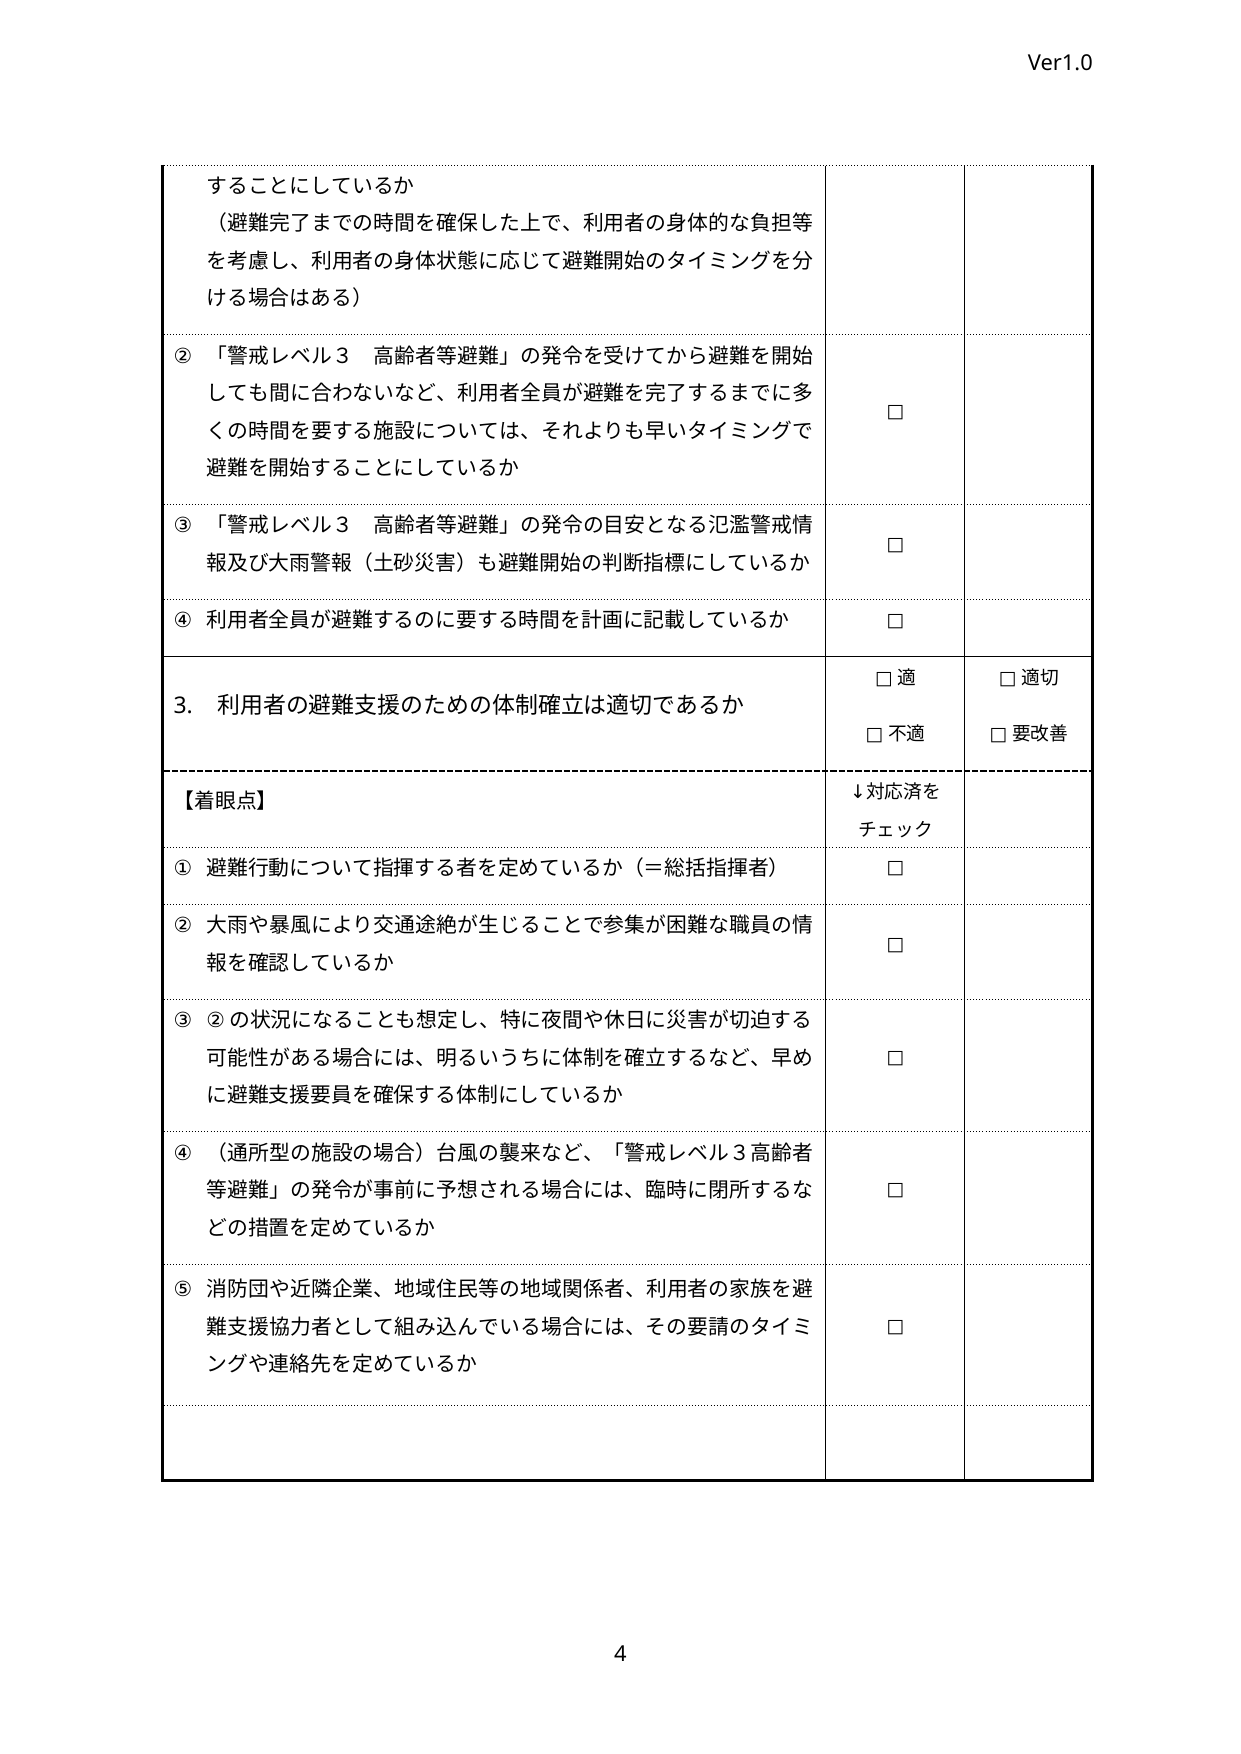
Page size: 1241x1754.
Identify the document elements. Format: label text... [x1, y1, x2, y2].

table_cell 消防団や近隣企業、地域住民等の地域関係者、利用者の家族を避難支援協力者として組み込んでいる場合には、その要請のタイミングや連絡先を定めているか [164, 1264, 825, 1405]
table_cell ②の状況になることも想定し、特に夜間や休日に災害が切迫する可能性がある場合には、明るいうちに体制を確立するなど、早めに避難支援要員を確保する体制にしているか [164, 999, 825, 1131]
table_cell [965, 599, 1091, 656]
table_cell □ [826, 1264, 964, 1405]
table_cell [164, 165, 825, 334]
table_cell □ 適 □ 不適 [826, 657, 964, 770]
table_cell □ [826, 847, 964, 904]
table_cell □ 適切 □ 要改善 [965, 657, 1091, 770]
table_cell 利用者全員が避難するのに要する時間を計画に記載しているか [164, 599, 825, 656]
table_cell 大雨や暴風により交通途絶が生じることで参集が困難な職員の情報を確認しているか [164, 904, 825, 999]
table_cell □ [826, 504, 964, 599]
table_cell [965, 770, 1091, 847]
table_cell [164, 1405, 825, 1478]
table_cell [965, 1131, 1091, 1263]
table_cell 利用者の避難支援のための体制確立は適切であるか [164, 657, 825, 770]
table_cell [965, 999, 1091, 1131]
table_cell □ [826, 1131, 964, 1263]
table_cell □ [826, 599, 964, 656]
table_cell [965, 1264, 1091, 1405]
table_cell [965, 504, 1091, 599]
table_cell □ [826, 165, 964, 334]
table_cell [965, 165, 1091, 334]
table_cell 「警戒レベル３ 高齢者等避難」の発令を受けてから避難を開始しても間に合わないなど、利用者全員が避難を完了するまでに多くの時間を要する施設については、それよりも早いタイミングで避難を開始することにしているか [164, 334, 825, 504]
table_cell ↓対応済を チェック [826, 770, 964, 847]
table_cell □ [826, 334, 964, 504]
table_cell [965, 334, 1091, 504]
table_cell [965, 1405, 1091, 1478]
table_cell 避難行動について指揮する者を定めているか（＝総括指揮者） [164, 847, 825, 904]
table_cell [965, 904, 1091, 999]
table_cell [826, 1405, 964, 1478]
table_cell [965, 847, 1091, 904]
table_cell 「警戒レベル３ 高齢者等避難」の発令の目安となる氾濫警戒情報及び大雨警報（土砂災害）も避難開始の判断指標にしているか [164, 504, 825, 599]
table_cell □ [826, 999, 964, 1131]
table_cell 【着眼点】 [164, 770, 825, 847]
table_cell □ [826, 904, 964, 999]
table_cell （通所型の施設の場合）台風の襲来など、「警戒レベル３高齢者等避難」の発令が事前に予想される場合には、臨時に閉所するなどの措置を定めているか [164, 1131, 825, 1263]
